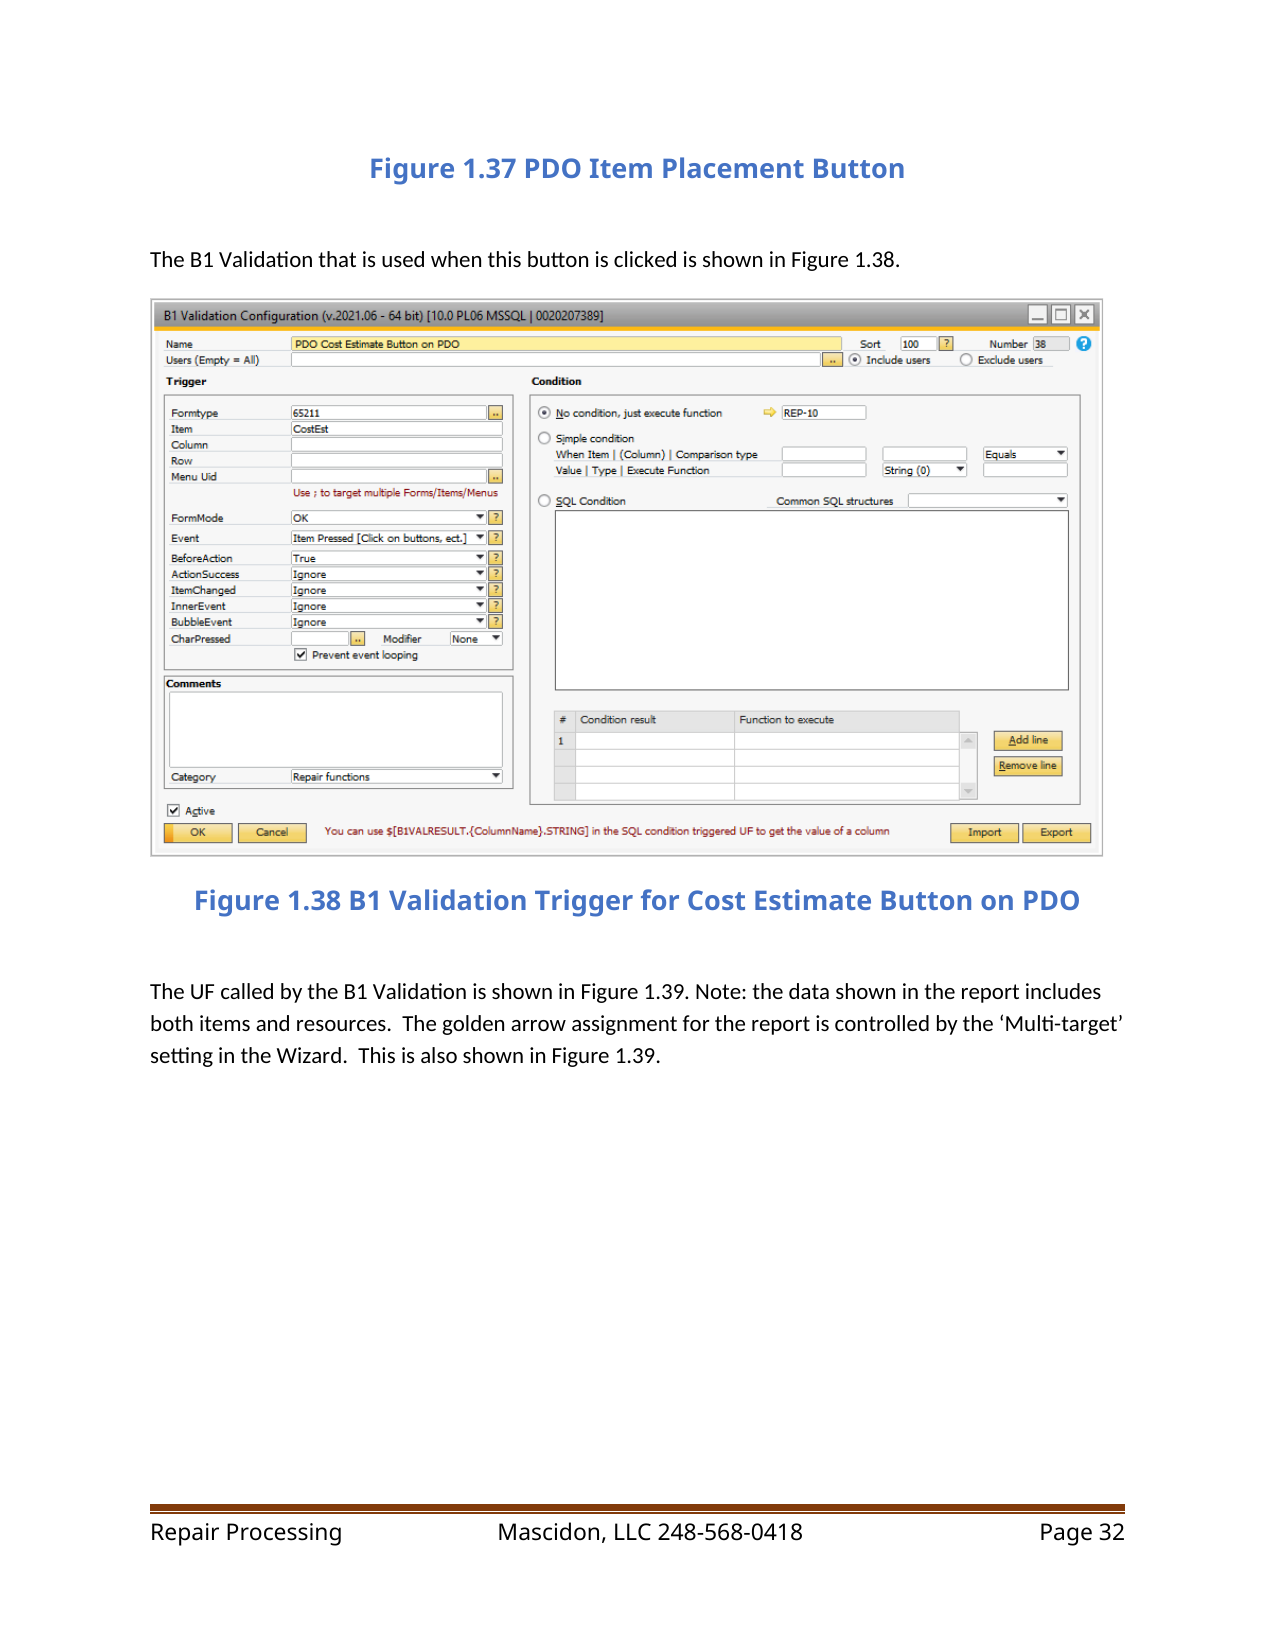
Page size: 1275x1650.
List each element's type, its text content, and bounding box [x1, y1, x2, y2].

subtitle Figure 1.37 PDO Item Placement Button [150, 150, 1125, 187]
text The B1 Validation that is used when this button is clicked is shown in Figure 1.38. [150, 245, 1125, 273]
subtitle Figure 1.38 B1 Validation Trigger for Cost Estimate Button on PDO [150, 882, 1125, 918]
text The UF called by the B1 Validation is shown in Figure 1.39. Note: the data shown in the report includes both items and resources. The golden arrow assignment for the report is controlled by the ‘Multi-target’ setting in the Wizard. This is also shown in Figure 1.39. [150, 977, 1125, 1069]
picture [150, 298, 1104, 857]
